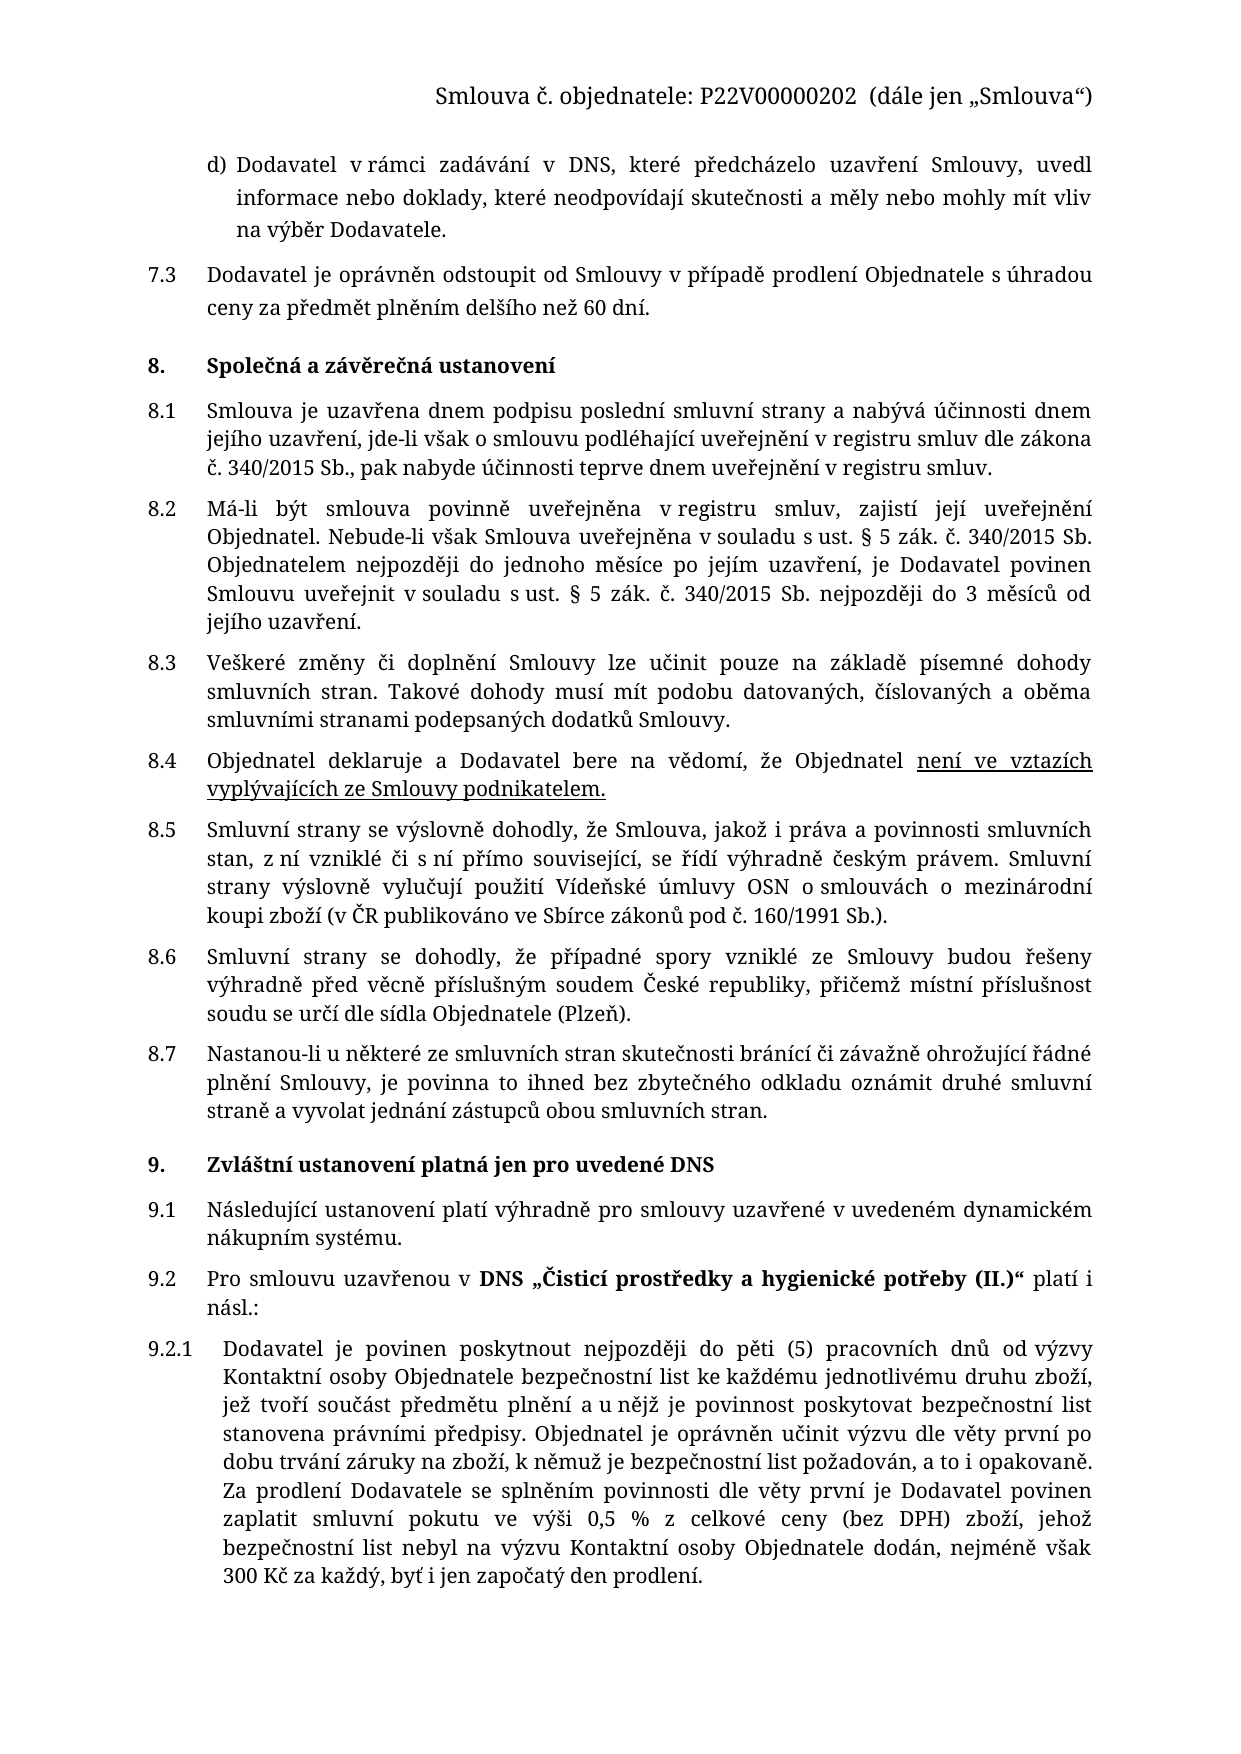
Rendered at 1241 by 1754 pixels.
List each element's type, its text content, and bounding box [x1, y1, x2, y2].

list Nastanou-li u některé ze smluvních stran skutečnosti bránící či závažně ohrožující řádné plnění Smlouvy, je povinna to ihned bez zbytečného odkladu oznámit druhé smluvní straně a vyvolat jednání zástupců obou smluvních stran. [148, 1039, 1093, 1125]
list Pro smlouvu uzavřenou v DNS „Čisticí prostředky a hygienické potřeby (II.)“ platí i násl.: [148, 1264, 1093, 1321]
list Veškeré změny či doplnění Smlouvy lze učinit pouze na základě písemné dohody smluvních stran. Takové dohody musí mít podobu datovaných, číslovaných a oběma smluvními stranami podepsaných dodatků Smlouvy. [148, 648, 1093, 734]
list Smluvní strany se výslovně dohodly, že Smlouva, jakož i práva a povinnosti smluvních stan, z ní vzniklé či s ní přímo související, se řídí výhradně českým právem. Smluvní strany výslovně vylučují použití Vídeňské úmluvy OSN o smlouvách o mezinárodní koupi zboží (v ČR publikováno ve Sbírce zákonů pod č. 160/1991 Sb.). [148, 816, 1093, 929]
list Dodavatel v rámci zadávání v DNS, které předcházelo uzavření Smlouvy, uvedl informace nebo doklady, které neodpovídají skutečnosti a měly nebo mohly mít vliv na výběr Dodavatele. [207, 150, 1093, 244]
list Dodavatel je oprávněn odstoupit od Smlouvy v případě prodlení Objednatele s úhradou ceny za předmět plněním delšího než 60 dní. [148, 261, 1093, 322]
list Dodavatel je povinen poskytnout nejpozději do pěti (5) pracovních dnů od výzvy Kontaktní osoby Objednatele bezpečnostní list ke každému jednotlivému druhu zboží, jež tvoří součást předmětu plnění a u nějž je povinnost poskytovat bezpečnostní list stanovena právními předpisy. Objednatel je oprávněn učinit výzvu dle věty první po dobu trvání záruky na zboží, k němuž je bezpečnostní list požadován, a to i opakovaně. Za prodlení Dodavatele se splněním povinnosti dle věty první je Dodavatel povinen zaplatit smluvní pokutu ve výši 0,5 % z celkové ceny (bez DPH) zboží, jehož bezpečnostní list nebyl na výzvu Kontaktní osoby Objednatele dodán, nejméně však 300 Kč za každý, byť i jen započatý den prodlení. [148, 1334, 1093, 1590]
list Společná a závěrečná ustanovení [148, 351, 1093, 379]
list Smlouva je uzavřena dnem podpisu poslední smluvní strany a nabývá účinnosti dnem jejího uzavření, jde-li však o smlouvu podléhající uveřejnění v registru smluv dle zákona č. 340/2015 Sb., pak nabyde účinnosti teprve dnem uveřejnění v registru smluv. [148, 396, 1093, 481]
list Zvláštní ustanovení platná jen pro uvedené DNS [148, 1150, 1093, 1178]
list Následující ustanovení platí výhradně pro smlouvy uzavřené v uvedeném dynamickém nákupním systému. [148, 1195, 1093, 1252]
list Má-li být smlouva povinně uveřejněna v registru smluv, zajistí její uveřejnění Objednatel. Nebude-li však Smlouva uveřejněna v souladu s ust. § 5 zák. č. 340/2015 Sb. Objednatelem nejpozději do jednoho měsíce po jejím uzavření, je Dodavatel povinen Smlouvu uveřejnit v souladu s ust. § 5 zák. č. 340/2015 Sb. nejpozději do 3 měsíců od jejího uzavření. [148, 494, 1093, 636]
list Objednatel deklaruje a Dodavatel bere na vědomí, že Objednatel není ve vztazích vyplývajících ze Smlouvy podnikatelem. [148, 746, 1093, 803]
list Smluvní strany se dohodly, že případné spory vzniklé ze Smlouvy budou řešeny výhradně před věcně příslušným soudem České republiky, přičemž místní příslušnost soudu se určí dle sídla Objednatele (Plzeň). [148, 942, 1093, 1027]
